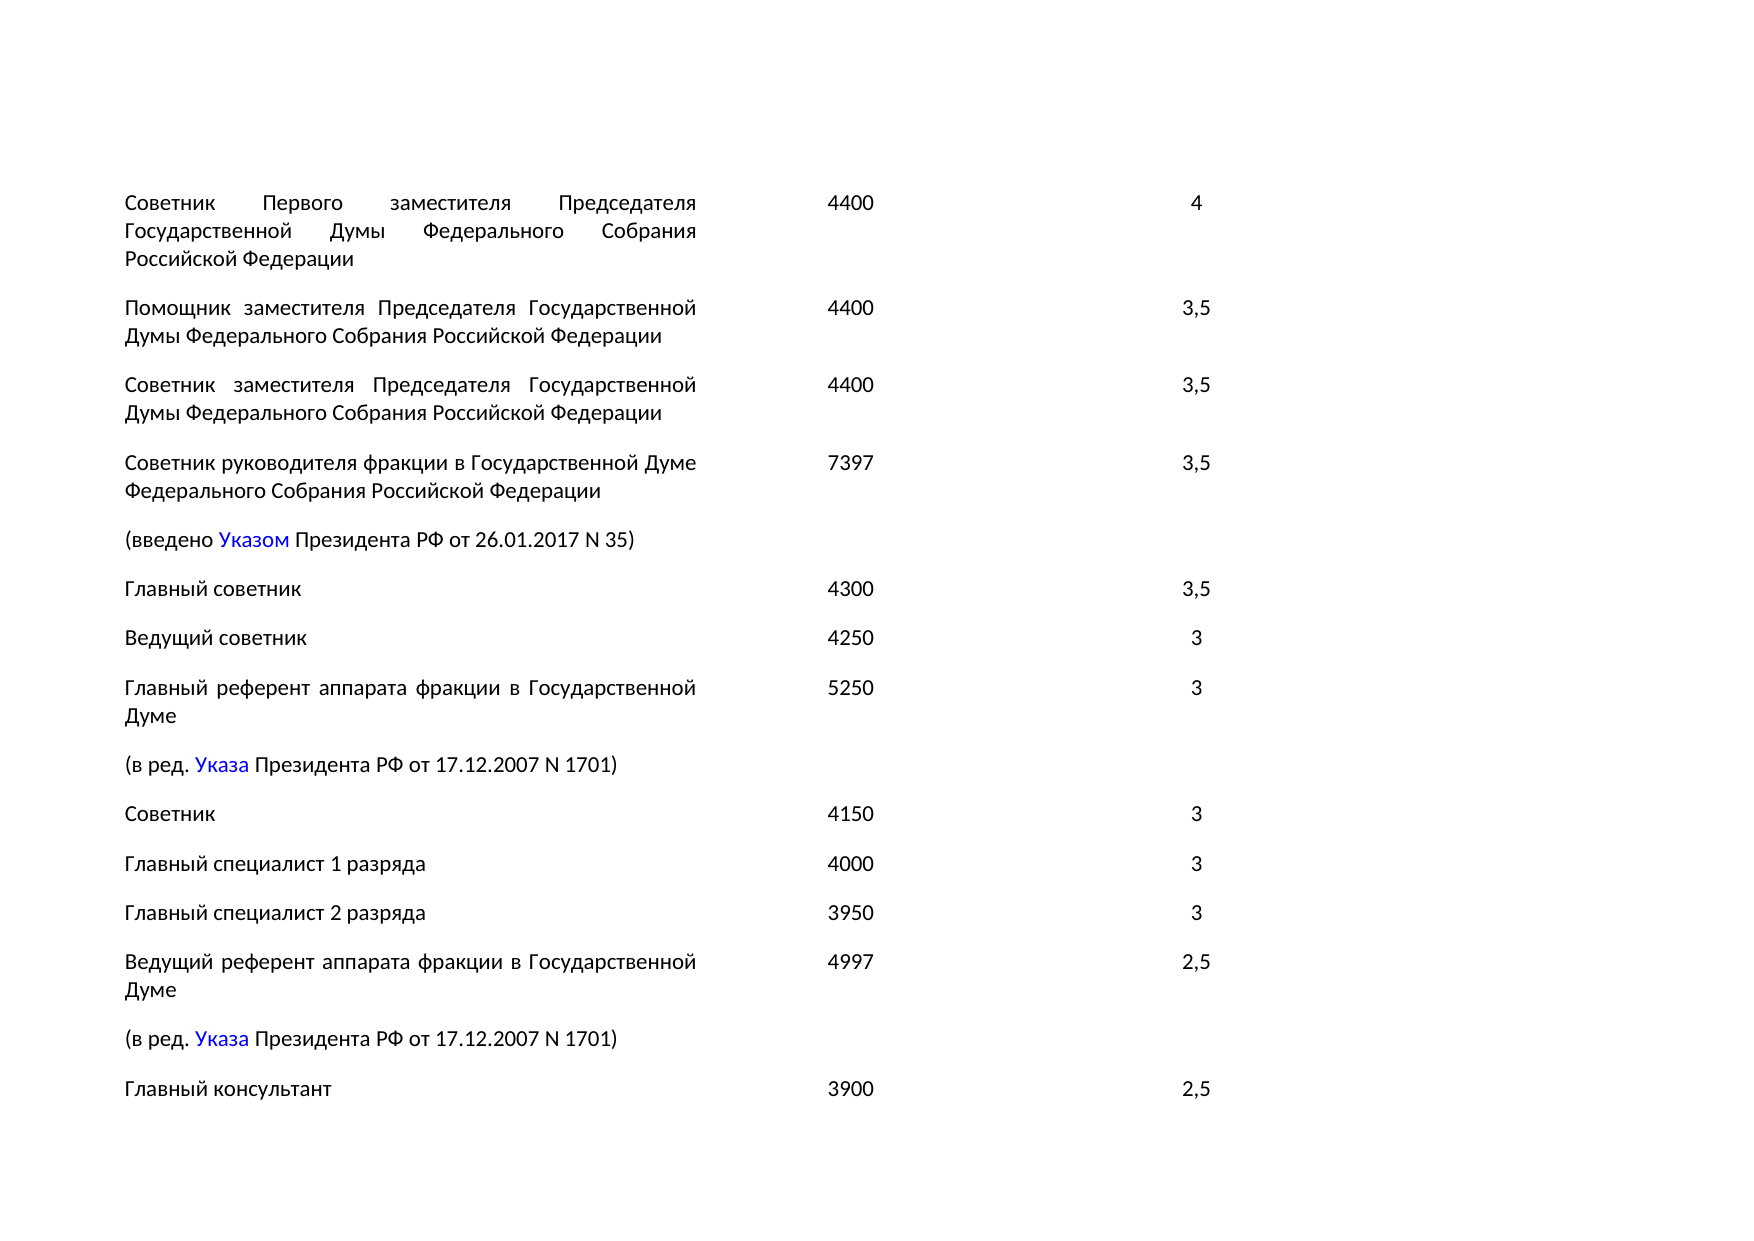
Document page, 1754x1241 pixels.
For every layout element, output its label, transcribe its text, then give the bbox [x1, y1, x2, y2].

table_cell 3 [999, 613, 1394, 662]
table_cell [118, 1014, 1394, 1063]
table_cell 3900 [703, 1063, 998, 1112]
table_cell Главный специалист 2 разряда [118, 887, 703, 937]
table_cell Ведущий советник [118, 613, 703, 662]
table_cell 3 [999, 789, 1394, 838]
table_cell 3 [999, 838, 1394, 887]
table_cell (введено Указом Президента РФ от 26.01.2017 N 35) [118, 514, 1394, 564]
table_cell 4400 [703, 360, 998, 437]
table_cell 2,5 [999, 937, 1394, 1014]
table_cell Советник руководителя фракции в Государственной Думе Федерального Собрания Российской Федерации [118, 437, 703, 514]
table_cell 3,5 [999, 437, 1394, 514]
table_cell Советник заместителя Председателя Государственной Думы Федерального Собрания Российской Федерации [118, 360, 703, 437]
table_cell 4250 [703, 613, 998, 662]
table_cell 3950 [703, 887, 998, 937]
table_cell 3 [999, 887, 1394, 937]
table_cell 2,5 [999, 1063, 1394, 1112]
table_cell Главный советник [118, 564, 703, 613]
table_cell Главный консультант [118, 1063, 703, 1112]
table_cell 7397 [703, 437, 998, 514]
table_cell 4997 [703, 937, 998, 1014]
table_cell 5250 [703, 662, 998, 739]
table_cell Главный специалист 1 разряда [118, 838, 703, 887]
table_cell 3 [999, 662, 1394, 739]
table_cell 4300 [703, 564, 998, 613]
table_cell 4000 [703, 838, 998, 887]
table_cell Советник [118, 789, 703, 838]
table_cell 4 [999, 177, 1394, 282]
table_cell 3,5 [999, 360, 1394, 437]
table_cell 4150 [703, 789, 998, 838]
table_cell 3,5 [999, 283, 1394, 360]
table_cell 3,5 [999, 564, 1394, 613]
table_cell Советник Первого заместителя Председателя Государственной Думы Федерального Собрания Российской Федерации [118, 177, 703, 282]
table_cell 4400 [703, 283, 998, 360]
table_cell (в ред. Указа Президента РФ от 17.12.2007 N 1701) [118, 740, 1394, 789]
table_cell Главный референт аппарата фракции в Государственной Думе [118, 662, 703, 739]
table_cell 4400 [703, 177, 998, 282]
table_cell Помощник заместителя Председателя Государственной Думы Федерального Собрания Российской Федерации [118, 283, 703, 360]
table_cell Ведущий референт аппарата фракции в Государственной Думе [118, 937, 703, 1014]
